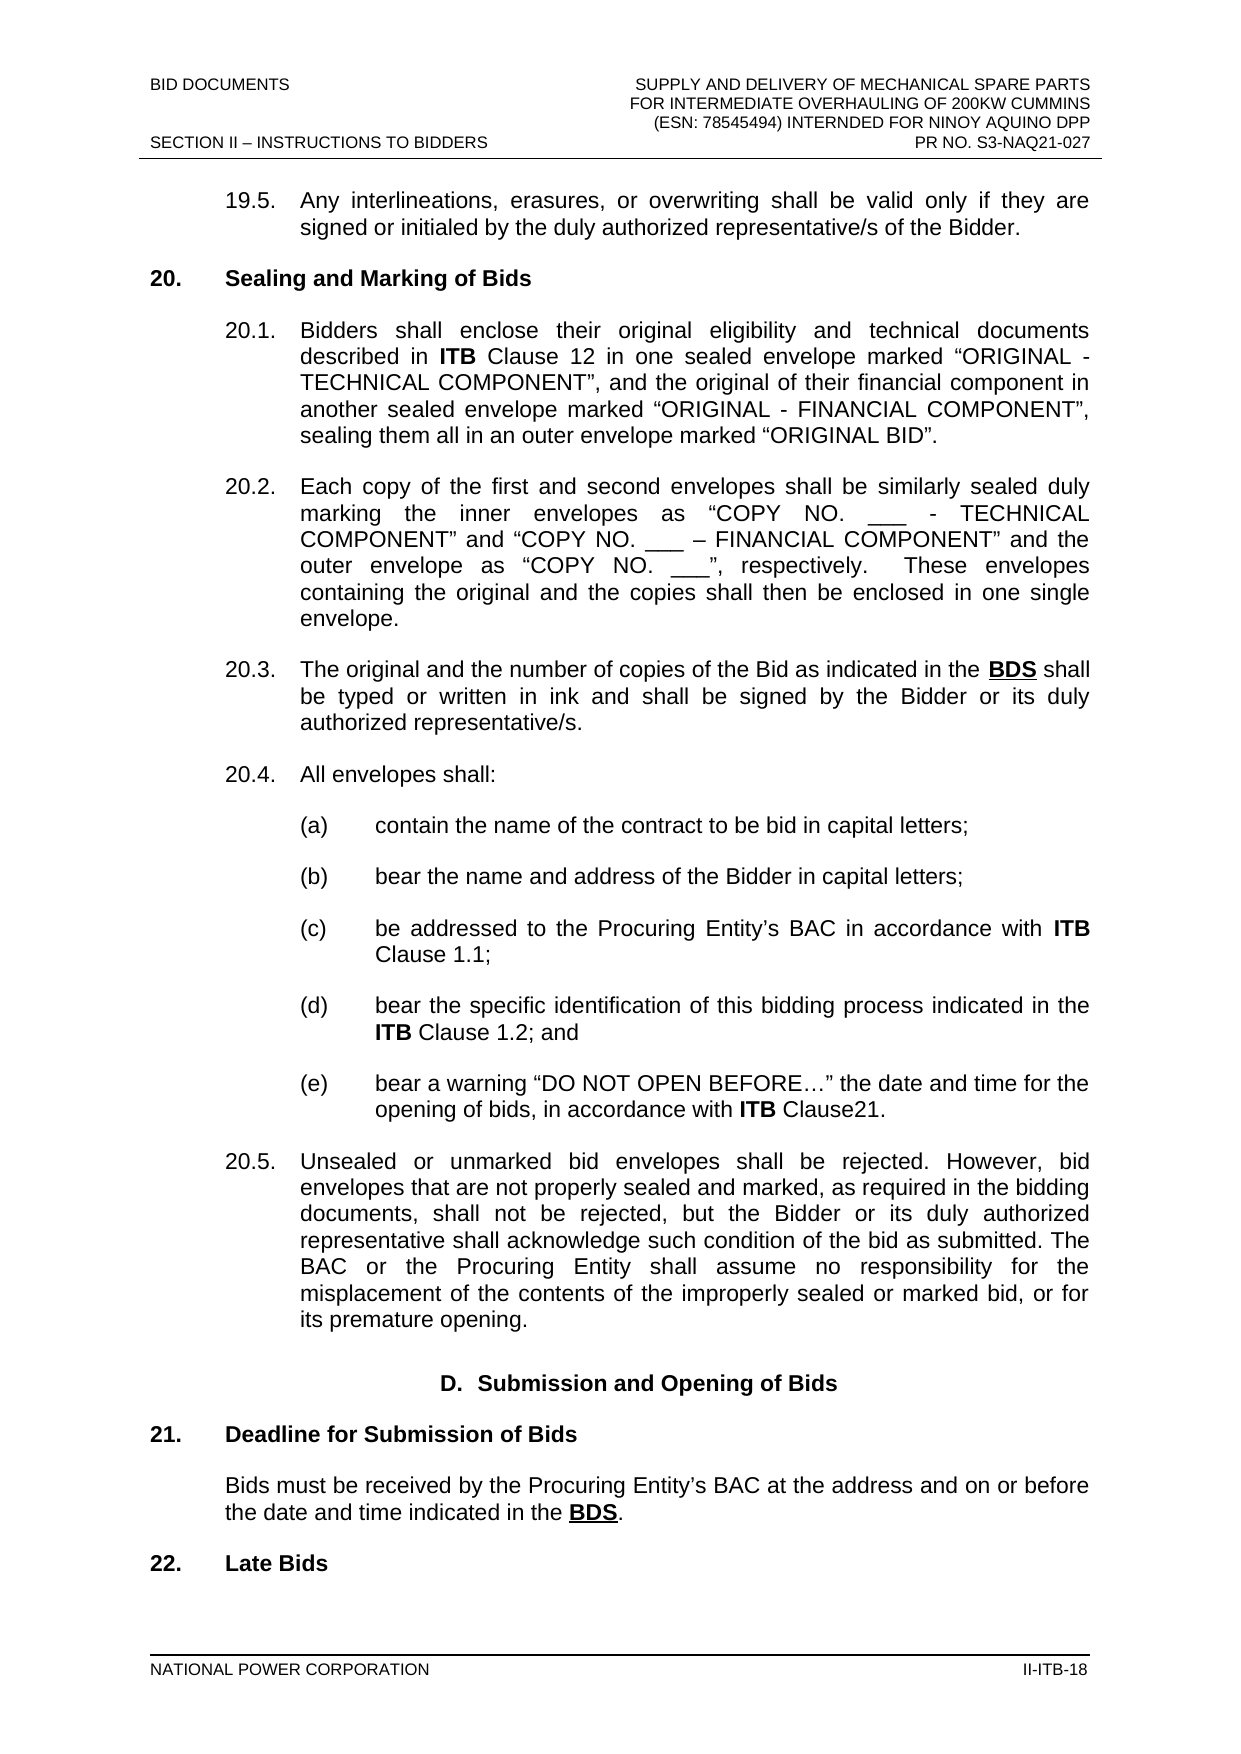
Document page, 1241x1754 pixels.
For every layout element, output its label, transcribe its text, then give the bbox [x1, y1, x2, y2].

text The original and the number of copies of the Bid as indicated in the BDS shall be typed or written in ink and shall be signed by the Bidder or its duly authorized representative/s. [225, 656, 1090, 736]
text Unsealed or unmarked bid envelopes shall be rejected. However, bid envelopes that are not properly sealed and marked, as required in the bidding documents, shall not be rejected, but the Bidder or its duly authorized representative shall acknowledge such condition of the bid as submitted. The BAC or the Procuring Entity shall assume no responsibility for the misplacement of the contents of the improperly sealed or marked bid, or for its premature opening. [225, 1148, 1090, 1332]
text Each copy of the first and second envelopes shall be similarly sealed duly marking the inner envelopes as “COPY NO. ___ - TECHNICAL COMPONENT” and “COPY NO. ___ – FINANCIAL COMPONENT” and the outer envelope as “COPY NO. ___”, respectively. These envelopes containing the original and the copies shall then be enclosed in one single envelope. [225, 473, 1090, 631]
text All envelopes shall: [225, 761, 1090, 787]
text Any interlineations, erasures, or overwriting shall be valid only if they are signed or initialed by the duly authorized representative/s of the Bidder. [225, 187, 1090, 240]
list Bids must be received by the Procuring Entity’s BAC at the address and on or before the date and time indicated in the BDS. [225, 1472, 1090, 1525]
subtitle Late Bids [150, 1550, 1090, 1576]
subtitle Submission and Opening of Bids [187, 1370, 1090, 1396]
list contain the name of the contract to be bid in capital letters; [300, 812, 1090, 838]
list bear the name and address of the Bidder in capital letters; [300, 863, 1090, 889]
subtitle Sealing and Marking of Bids [150, 265, 1090, 292]
subtitle Deadline for Submission of Bids [150, 1421, 1090, 1447]
